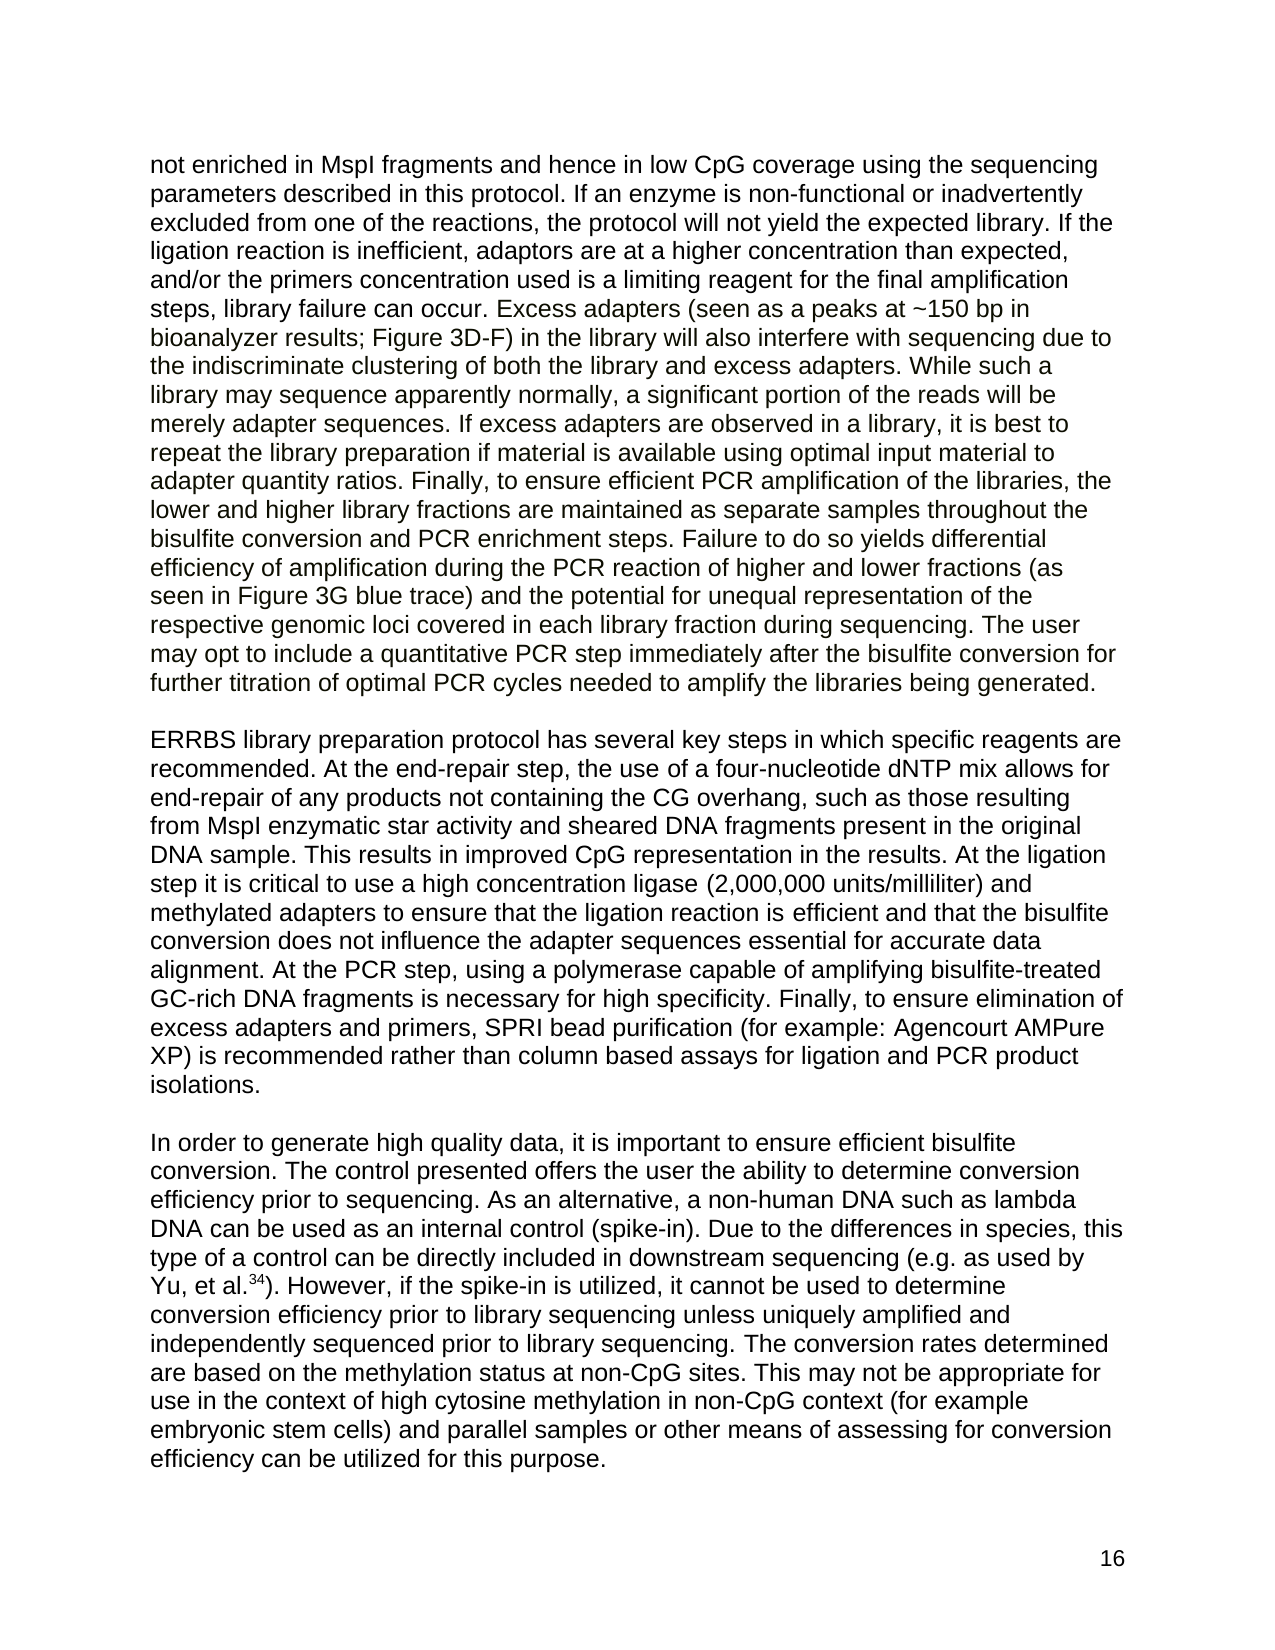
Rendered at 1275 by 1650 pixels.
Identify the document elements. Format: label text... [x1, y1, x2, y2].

text In order to generate high quality data, it is important to ensure efficient bisulfite conversion. The control presented offers the user the ability to determine conversion efficiency prior to sequencing. As an alternative, a non-human DNA such as lambda DNA can be used as an internal control (spike-in). Due to the differences in species, this type of a control can be directly included in downstream sequencing (e.g. as used by Yu, et al.34). However, if the spike-in is utilized, it cannot be used to determine conversion efficiency prior to library sequencing unless uniquely amplified and independently sequenced prior to library sequencing. The conversion rates determined are based on the methylation status at non-CpG sites. This may not be appropriate for use in the context of high cytosine methylation in non-CpG context (for example embryonic stem cells) and parallel samples or other means of assessing for conversion efficiency can be utilized for this purpose. [150, 1127, 1125, 1472]
text ERRBS library preparation protocol has several key steps in which specific reagents are recommended. At the end-repair step, the use of a four-nucleotide dNTP mix allows for end-repair of any products not containing the CG overhang, such as those resulting from MspI enzymatic star activity and sheared DNA fragments present in the original DNA sample. This results in improved CpG representation in the results. At the ligation step it is critical to use a high concentration ligase (2,000,000 units/milliliter) and methylated adapters to ensure that the ligation reaction is efficient and that the bisulfite conversion does not influence the adapter sequences essential for accurate data alignment. At the PCR step, using a polymerase capable of amplifying bisulfite-treated GC-rich DNA fragments is necessary for high specificity. Finally, to ensure elimination of excess adapters and primers, SPRI bead purification (for example: Agencourt AMPure XP) is recommended rather than column based assays for ligation and PCR product isolations. [150, 725, 1125, 1099]
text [150, 150, 1125, 696]
